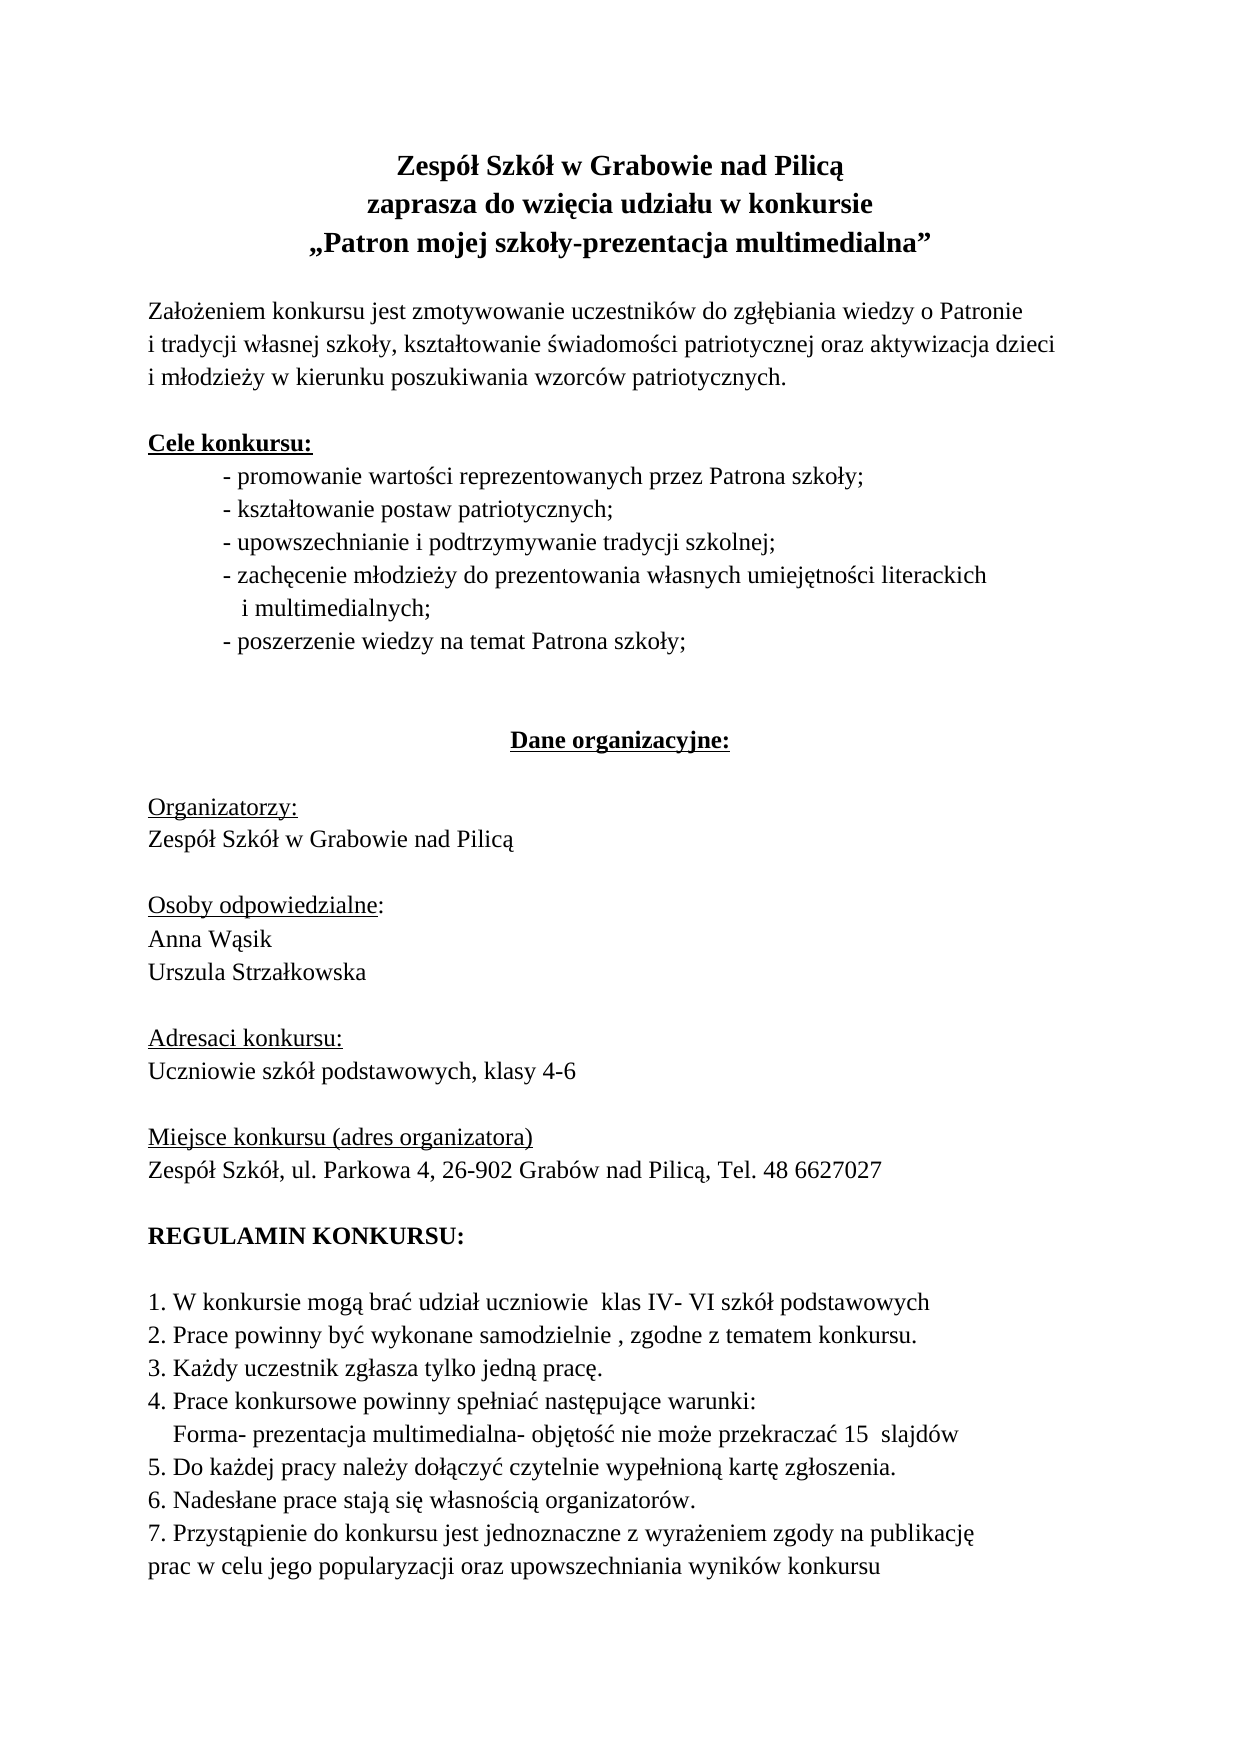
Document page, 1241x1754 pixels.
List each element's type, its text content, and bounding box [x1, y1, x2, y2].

text Organizatorzy: [148, 792, 1093, 820]
list - promowanie wartości reprezentowanych przez Patrona szkoły; [223, 461, 1093, 490]
text Założeniem konkursu jest zmotywowanie uczestników do zgłębiania wiedzy o Patronie [148, 296, 1093, 325]
text Zespół Szkół, ul. Parkowa 4, 26-902 Grabów nad Pilicą, Tel. 48 6627027 [148, 1155, 1093, 1183]
subtitle Miejsce konkursu (adres organizatora) [148, 1122, 1093, 1151]
text - kształtowanie postaw patriotycznych; [223, 494, 1093, 523]
list - zachęcenie młodzieży do prezentowania własnych umiejętności literackich i multimedialnych; [223, 560, 1093, 622]
text 7. Przystąpienie do konkursu jest jednoznaczne z wyrażeniem zgody na publikację [148, 1518, 1093, 1547]
text Zespół Szkół w Grabowie nad Pilicą [148, 148, 1093, 181]
text zaprasza do wzięcia udziału w konkursie [148, 186, 1093, 220]
text 5. Do każdej pracy należy dołączyć czytelnie wypełnioną kartę zgłoszenia. [148, 1452, 1093, 1481]
text i młodzieży w kierunku poszukiwania wzorców patriotycznych. [148, 362, 1093, 391]
text REGULAMIN KONKURSU: [148, 1221, 1093, 1249]
text prac w celu jego popularyzacji oraz upowszechniania wyników konkursu [148, 1551, 1093, 1580]
text i tradycji własnej szkoły, kształtowanie świadomości patriotycznej oraz aktywizacja dzieci [148, 329, 1093, 358]
text Zespół Szkół w Grabowie nad Pilicą [148, 824, 1093, 886]
text Uczniowie szkół podstawowych, klasy 4-6 [148, 1056, 1093, 1084]
text Cele konkursu: [148, 428, 1093, 457]
text Anna Wąsik Urszula Strzałkowska [148, 924, 1093, 985]
text „Patron mojej szkoły-prezentacja multimedialna” [148, 225, 1093, 258]
text Forma- prezentacja multimedialna- objętość nie może przekraczać 15 slajdów [148, 1419, 1093, 1448]
text 4. Prace konkursowe powinny spełniać następujące warunki: [148, 1386, 1093, 1415]
text Osoby odpowiedzialne: [148, 891, 1093, 919]
text 3. Każdy uczestnik zgłasza tylko jedną pracę. [148, 1353, 1093, 1382]
list - upowszechnianie i podtrzymywanie tradycji szkolnej; [223, 527, 1093, 556]
text 6. Nadesłane prace stają się własnością organizatorów. [148, 1485, 1093, 1514]
text Dane organizacyjne: [148, 726, 1093, 754]
text Adresaci konkursu: [148, 1023, 1093, 1051]
text 1. W konkursie mogą brać udział uczniowie klas IV- VI szkół podstawowych 2. Prace powinny być wykonane samodzielnie , zgodne z tematem konkursu. [148, 1287, 1093, 1349]
list - poszerzenie wiedzy na temat Patrona szkoły; [223, 626, 1093, 655]
